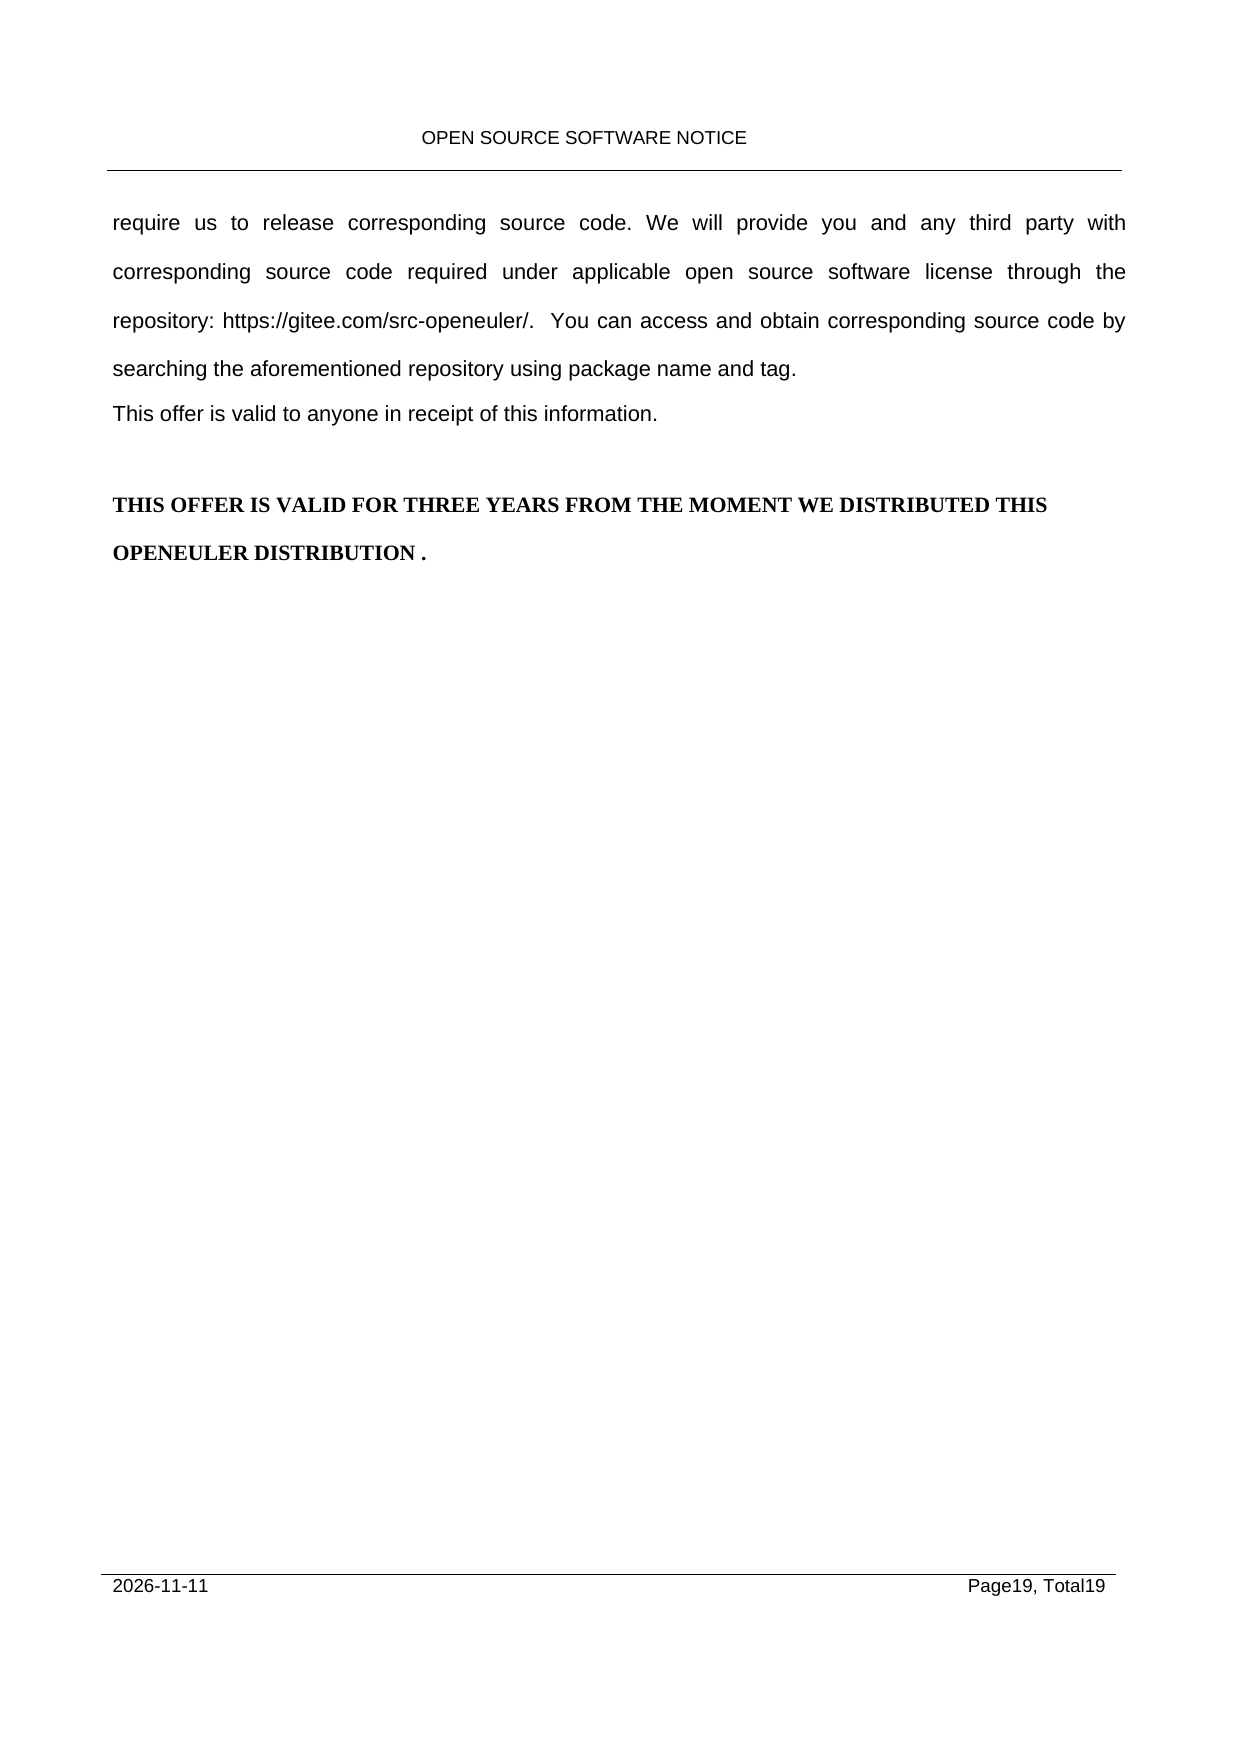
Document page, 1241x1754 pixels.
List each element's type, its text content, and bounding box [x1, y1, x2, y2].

text This offer is valid to anyone in receipt of this information. [112, 398, 1128, 430]
text THIS OFFER IS VALID FOR THREE YEARS FROM THE MOMENT WE DISTRIBUTED THIS OPENEULER DISTRIBUTION . [112, 488, 1128, 569]
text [112, 206, 1128, 385]
